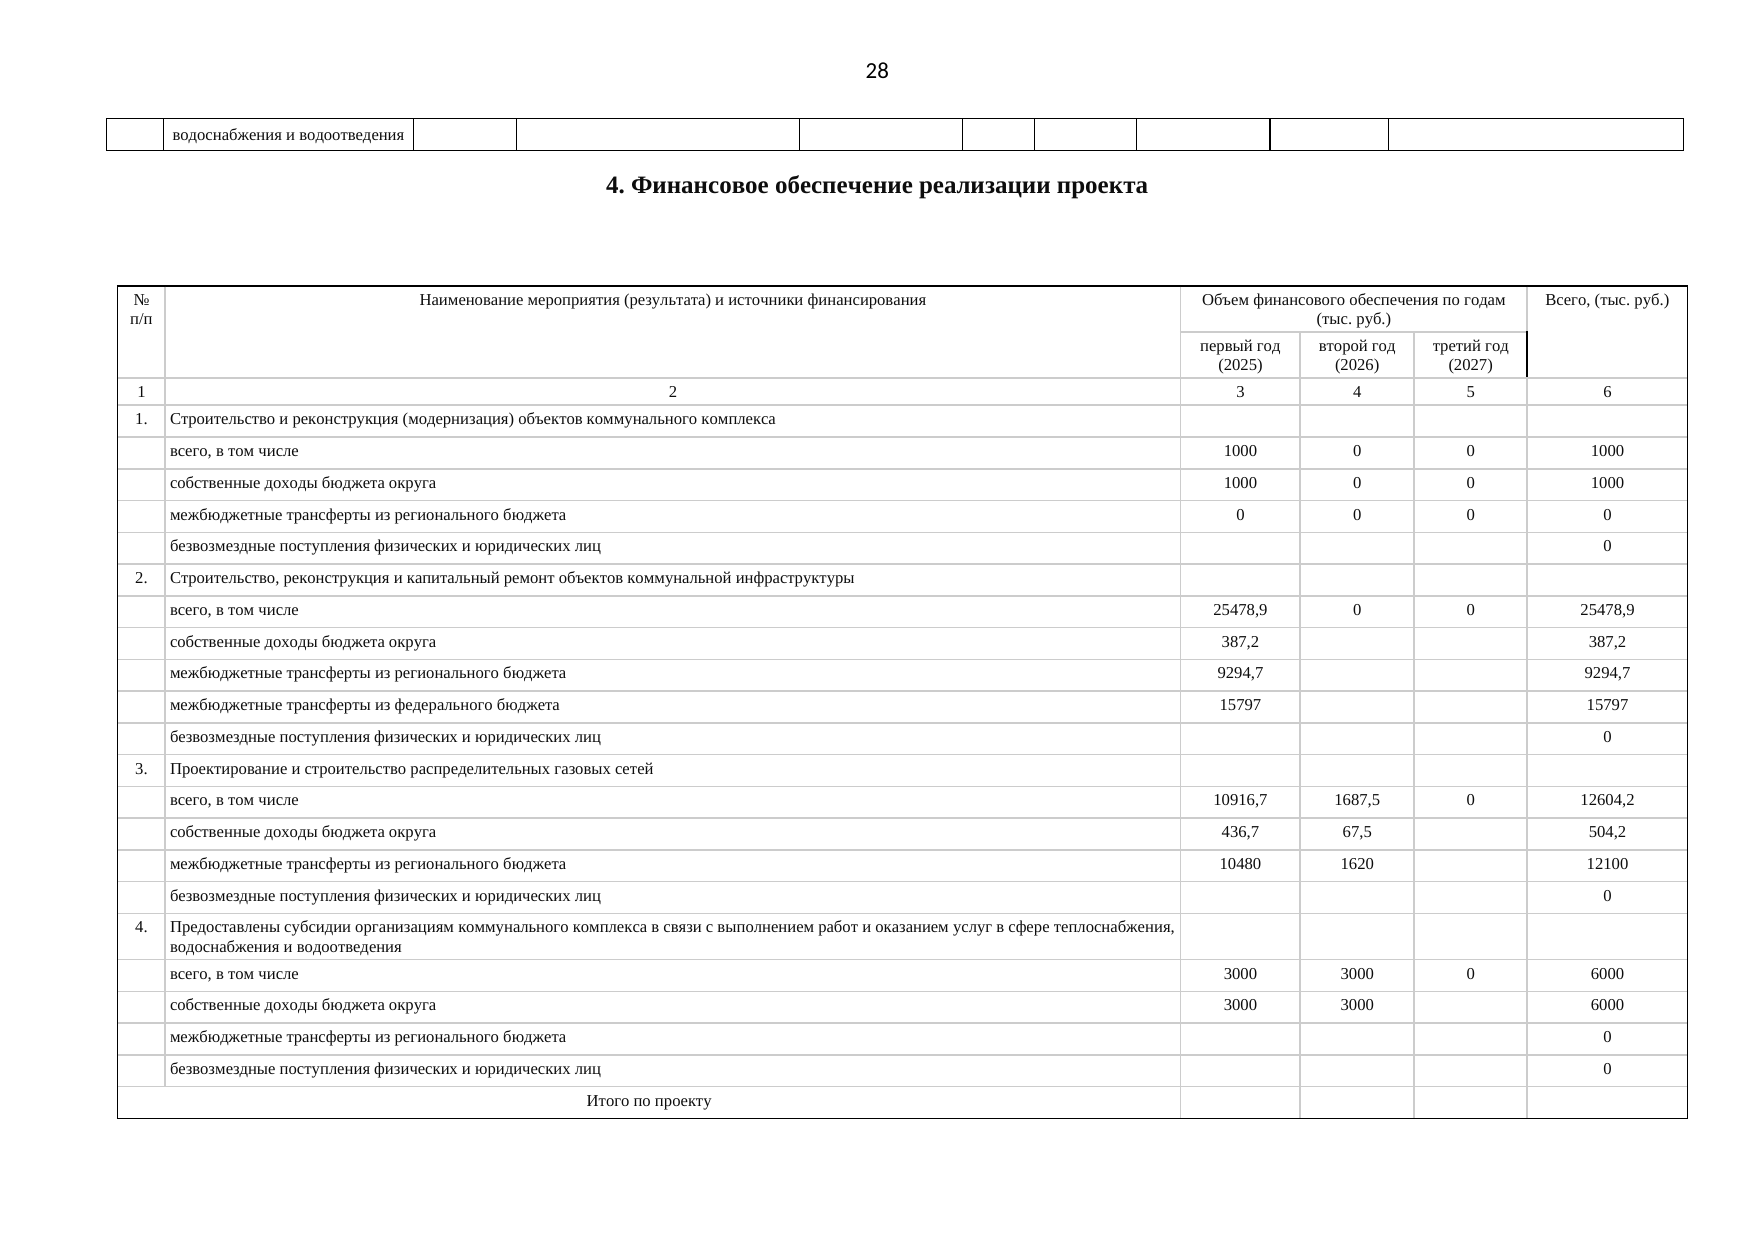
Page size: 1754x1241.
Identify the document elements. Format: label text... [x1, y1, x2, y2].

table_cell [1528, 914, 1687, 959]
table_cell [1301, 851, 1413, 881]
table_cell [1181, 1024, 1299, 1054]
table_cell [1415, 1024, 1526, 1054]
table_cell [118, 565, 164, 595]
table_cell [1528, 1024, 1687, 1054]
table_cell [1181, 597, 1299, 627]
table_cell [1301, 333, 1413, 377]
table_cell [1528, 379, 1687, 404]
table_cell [1389, 119, 1683, 150]
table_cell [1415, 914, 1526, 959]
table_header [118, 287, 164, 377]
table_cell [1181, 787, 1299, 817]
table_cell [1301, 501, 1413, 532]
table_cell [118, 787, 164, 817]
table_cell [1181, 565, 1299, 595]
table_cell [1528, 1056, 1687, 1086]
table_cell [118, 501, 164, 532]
table_cell 2 [800, 119, 962, 150]
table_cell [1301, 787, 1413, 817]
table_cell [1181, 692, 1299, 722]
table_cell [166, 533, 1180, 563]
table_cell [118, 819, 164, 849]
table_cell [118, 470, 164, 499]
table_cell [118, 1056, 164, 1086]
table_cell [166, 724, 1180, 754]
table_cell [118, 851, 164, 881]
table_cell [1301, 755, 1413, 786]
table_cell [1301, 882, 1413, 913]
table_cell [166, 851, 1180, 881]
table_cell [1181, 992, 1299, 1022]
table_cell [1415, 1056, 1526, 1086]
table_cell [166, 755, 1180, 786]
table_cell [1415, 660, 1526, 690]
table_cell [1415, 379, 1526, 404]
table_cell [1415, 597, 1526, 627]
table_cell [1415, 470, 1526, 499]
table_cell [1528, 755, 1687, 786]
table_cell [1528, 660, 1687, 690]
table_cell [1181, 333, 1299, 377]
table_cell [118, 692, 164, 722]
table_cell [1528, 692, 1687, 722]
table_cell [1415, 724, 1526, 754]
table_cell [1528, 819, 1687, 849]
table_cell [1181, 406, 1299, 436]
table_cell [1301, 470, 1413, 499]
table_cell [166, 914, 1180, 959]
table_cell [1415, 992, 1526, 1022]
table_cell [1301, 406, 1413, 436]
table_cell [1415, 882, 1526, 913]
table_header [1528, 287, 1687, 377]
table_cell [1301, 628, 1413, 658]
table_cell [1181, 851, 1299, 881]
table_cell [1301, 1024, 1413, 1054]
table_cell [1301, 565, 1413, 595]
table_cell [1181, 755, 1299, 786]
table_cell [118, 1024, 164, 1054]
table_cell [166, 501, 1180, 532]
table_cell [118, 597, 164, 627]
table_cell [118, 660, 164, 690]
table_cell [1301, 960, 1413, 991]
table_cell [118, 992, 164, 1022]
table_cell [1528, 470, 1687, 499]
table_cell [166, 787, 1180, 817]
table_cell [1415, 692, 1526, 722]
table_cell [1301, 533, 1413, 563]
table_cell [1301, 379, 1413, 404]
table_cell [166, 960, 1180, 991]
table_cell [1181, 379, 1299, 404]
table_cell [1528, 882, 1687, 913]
table_cell 1 [1271, 119, 1388, 150]
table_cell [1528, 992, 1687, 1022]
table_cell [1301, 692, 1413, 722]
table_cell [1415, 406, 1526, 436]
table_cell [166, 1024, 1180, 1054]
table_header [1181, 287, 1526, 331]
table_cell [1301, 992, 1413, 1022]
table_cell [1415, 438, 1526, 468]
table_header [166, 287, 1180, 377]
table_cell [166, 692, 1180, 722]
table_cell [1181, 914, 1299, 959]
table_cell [517, 119, 799, 150]
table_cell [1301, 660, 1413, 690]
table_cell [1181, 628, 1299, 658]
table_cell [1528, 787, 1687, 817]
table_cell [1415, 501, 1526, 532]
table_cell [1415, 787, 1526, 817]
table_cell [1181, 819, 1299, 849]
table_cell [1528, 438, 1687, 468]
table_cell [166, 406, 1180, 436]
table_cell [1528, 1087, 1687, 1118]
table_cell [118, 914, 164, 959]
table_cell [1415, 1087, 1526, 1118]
table_cell 2023 [963, 119, 1034, 150]
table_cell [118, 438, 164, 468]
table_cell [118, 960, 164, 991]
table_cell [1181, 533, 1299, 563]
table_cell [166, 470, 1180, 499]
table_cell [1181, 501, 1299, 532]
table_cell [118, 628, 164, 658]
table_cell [164, 119, 413, 150]
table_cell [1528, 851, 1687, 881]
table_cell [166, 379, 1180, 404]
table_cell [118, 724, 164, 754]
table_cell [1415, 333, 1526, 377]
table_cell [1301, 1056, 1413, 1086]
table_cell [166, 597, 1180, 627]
table_cell 1 [1035, 119, 1136, 150]
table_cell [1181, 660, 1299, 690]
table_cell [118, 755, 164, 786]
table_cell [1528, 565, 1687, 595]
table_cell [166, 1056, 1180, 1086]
table_cell ед. [414, 119, 516, 150]
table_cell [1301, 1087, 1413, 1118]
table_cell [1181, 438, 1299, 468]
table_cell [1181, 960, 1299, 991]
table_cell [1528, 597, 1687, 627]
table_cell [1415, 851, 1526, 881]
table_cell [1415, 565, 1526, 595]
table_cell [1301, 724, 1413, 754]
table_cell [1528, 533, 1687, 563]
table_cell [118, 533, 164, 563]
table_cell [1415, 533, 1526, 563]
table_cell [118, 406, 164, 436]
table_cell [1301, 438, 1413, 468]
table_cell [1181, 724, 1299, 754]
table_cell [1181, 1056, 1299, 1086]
table_cell 3.1 [107, 119, 163, 150]
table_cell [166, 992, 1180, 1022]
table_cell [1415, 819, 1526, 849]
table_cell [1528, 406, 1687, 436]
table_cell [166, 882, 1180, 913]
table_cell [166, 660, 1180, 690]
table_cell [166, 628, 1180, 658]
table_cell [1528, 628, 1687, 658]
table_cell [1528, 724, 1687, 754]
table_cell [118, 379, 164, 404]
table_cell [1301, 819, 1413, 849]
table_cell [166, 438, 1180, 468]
text 4. Финансовое обеспечение реализации проекта [118, 170, 1636, 199]
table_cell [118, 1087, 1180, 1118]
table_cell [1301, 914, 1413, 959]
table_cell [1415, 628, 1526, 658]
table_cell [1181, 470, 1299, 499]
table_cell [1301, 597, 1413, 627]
table_cell 1 [1137, 119, 1269, 150]
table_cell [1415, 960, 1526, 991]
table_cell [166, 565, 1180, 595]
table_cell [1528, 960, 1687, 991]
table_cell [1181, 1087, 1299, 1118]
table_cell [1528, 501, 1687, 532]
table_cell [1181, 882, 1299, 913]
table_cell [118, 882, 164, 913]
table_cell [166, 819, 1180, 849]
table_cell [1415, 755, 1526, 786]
